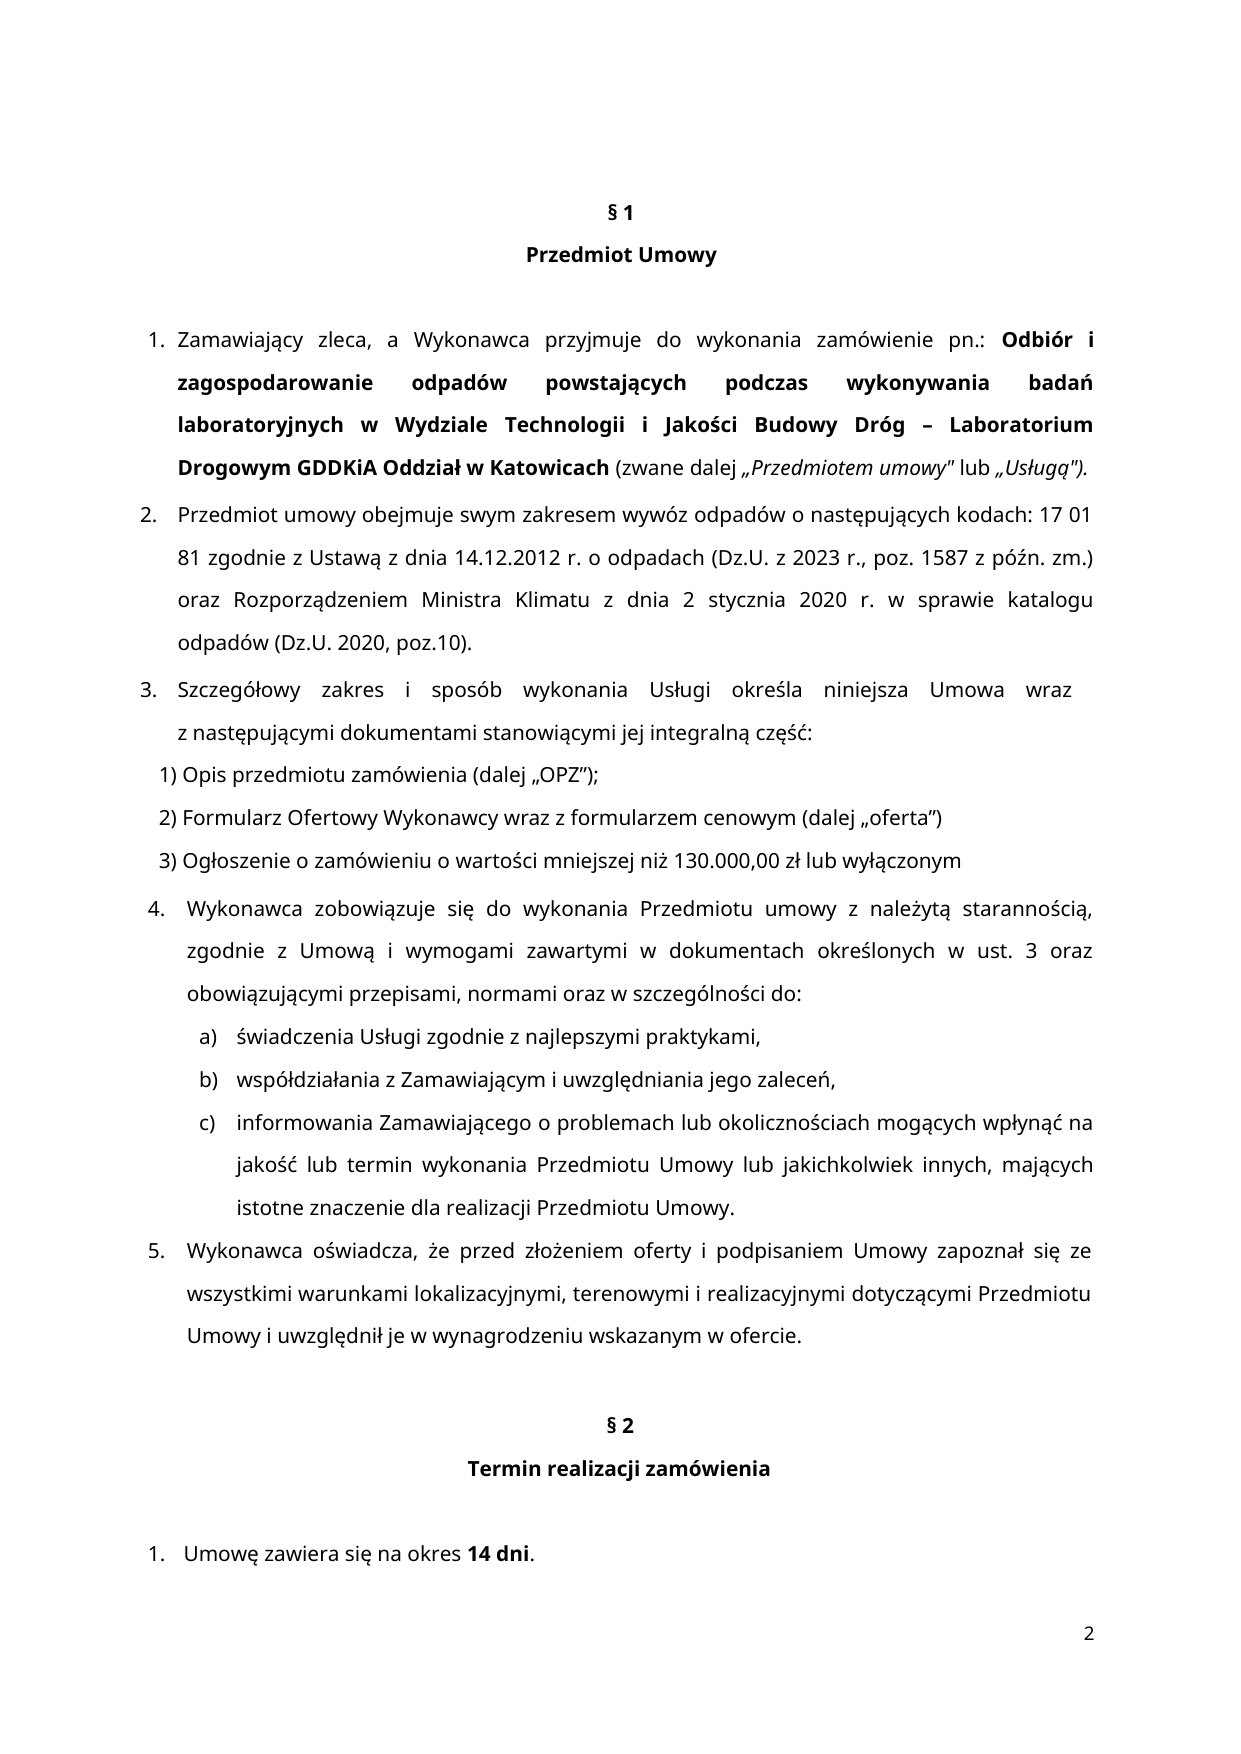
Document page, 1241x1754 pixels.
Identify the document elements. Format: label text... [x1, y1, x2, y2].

list informowania Zamawiającego o problemach lub okolicznościach mogących wpłynąć na jakość lub termin wykonania Przedmiotu Umowy lub jakichkolwiek innych, mających istotne znaczenie dla realizacji Przedmiotu Umowy. [199, 1108, 1094, 1221]
list świadczenia Usługi zgodnie z najlepszymi praktykami, [199, 1022, 1094, 1051]
text 1) Opis przedmiotu zamówienia (dalej „OPZ”); [148, 760, 1094, 789]
list Szczegółowy zakres i sposób wykonania Usługi określa niniejsza Umowa wraz z następującymi dokumentami stanowiącymi jej integralną część: [140, 675, 1094, 746]
text § 1 [148, 198, 1094, 226]
list Zamawiający zleca, a Wykonawca przyjmuje do wykonania zamówienie pn.: Odbiór i zagospodarowanie odpadów powstających podczas wykonywania badań laboratoryjnych w Wydziale Technologii i Jakości Budowy Dróg – Laboratorium Drogowym GDDKiA Oddział w Katowicach (zwane dalej „Przedmiotem umowy" lub „Usługą"). [148, 325, 1094, 482]
text § 2 [148, 1412, 1092, 1440]
list Wykonawca zobowiązuje się do wykonania Przedmiotu umowy z należytą starannością, zgodnie z Umową i wymogami zawartymi w dokumentach określonych w ust. 3 oraz obowiązującymi przepisami, normami oraz w szczególności do: [148, 894, 1094, 1007]
list Umowę zawiera się na okres 14 dni. [148, 1539, 1094, 1568]
text 2) Formularz Ofertowy Wykonawcy wraz z formularzem cenowym (dalej „oferta”) [148, 803, 1094, 831]
list Wykonawca oświadcza, że przed złożeniem oferty i podpisaniem Umowy zapoznał się ze wszystkimi warunkami lokalizacyjnymi, terenowymi i realizacyjnymi dotyczącymi Przedmiotu Umowy i uwzględnił je w wynagrodzeniu wskazanym w ofercie. [148, 1236, 1092, 1350]
text Termin realizacji zamówienia [148, 1454, 1090, 1483]
list Przedmiot umowy obejmuje swym zakresem wywóz odpadów o następujących kodach: 17 01 81 zgodnie z Ustawą z dnia 14.12.2012 r. o odpadach (Dz.U. z 2023 r., poz. 1587 z późn. zm.) oraz Rozporządzeniem Ministra Klimatu z dnia 2 stycznia 2020 r. w sprawie katalogu odpadów (Dz.U. 2020, poz.10). [140, 500, 1094, 657]
list współdziałania z Zamawiającym i uwzględniania jego zaleceń, [199, 1065, 1094, 1093]
text 3) Ogłoszenie o zamówieniu o wartości mniejszej niż 130.000,00 zł lub wyłączonym [148, 846, 1094, 874]
text Przedmiot Umowy [148, 240, 1094, 269]
